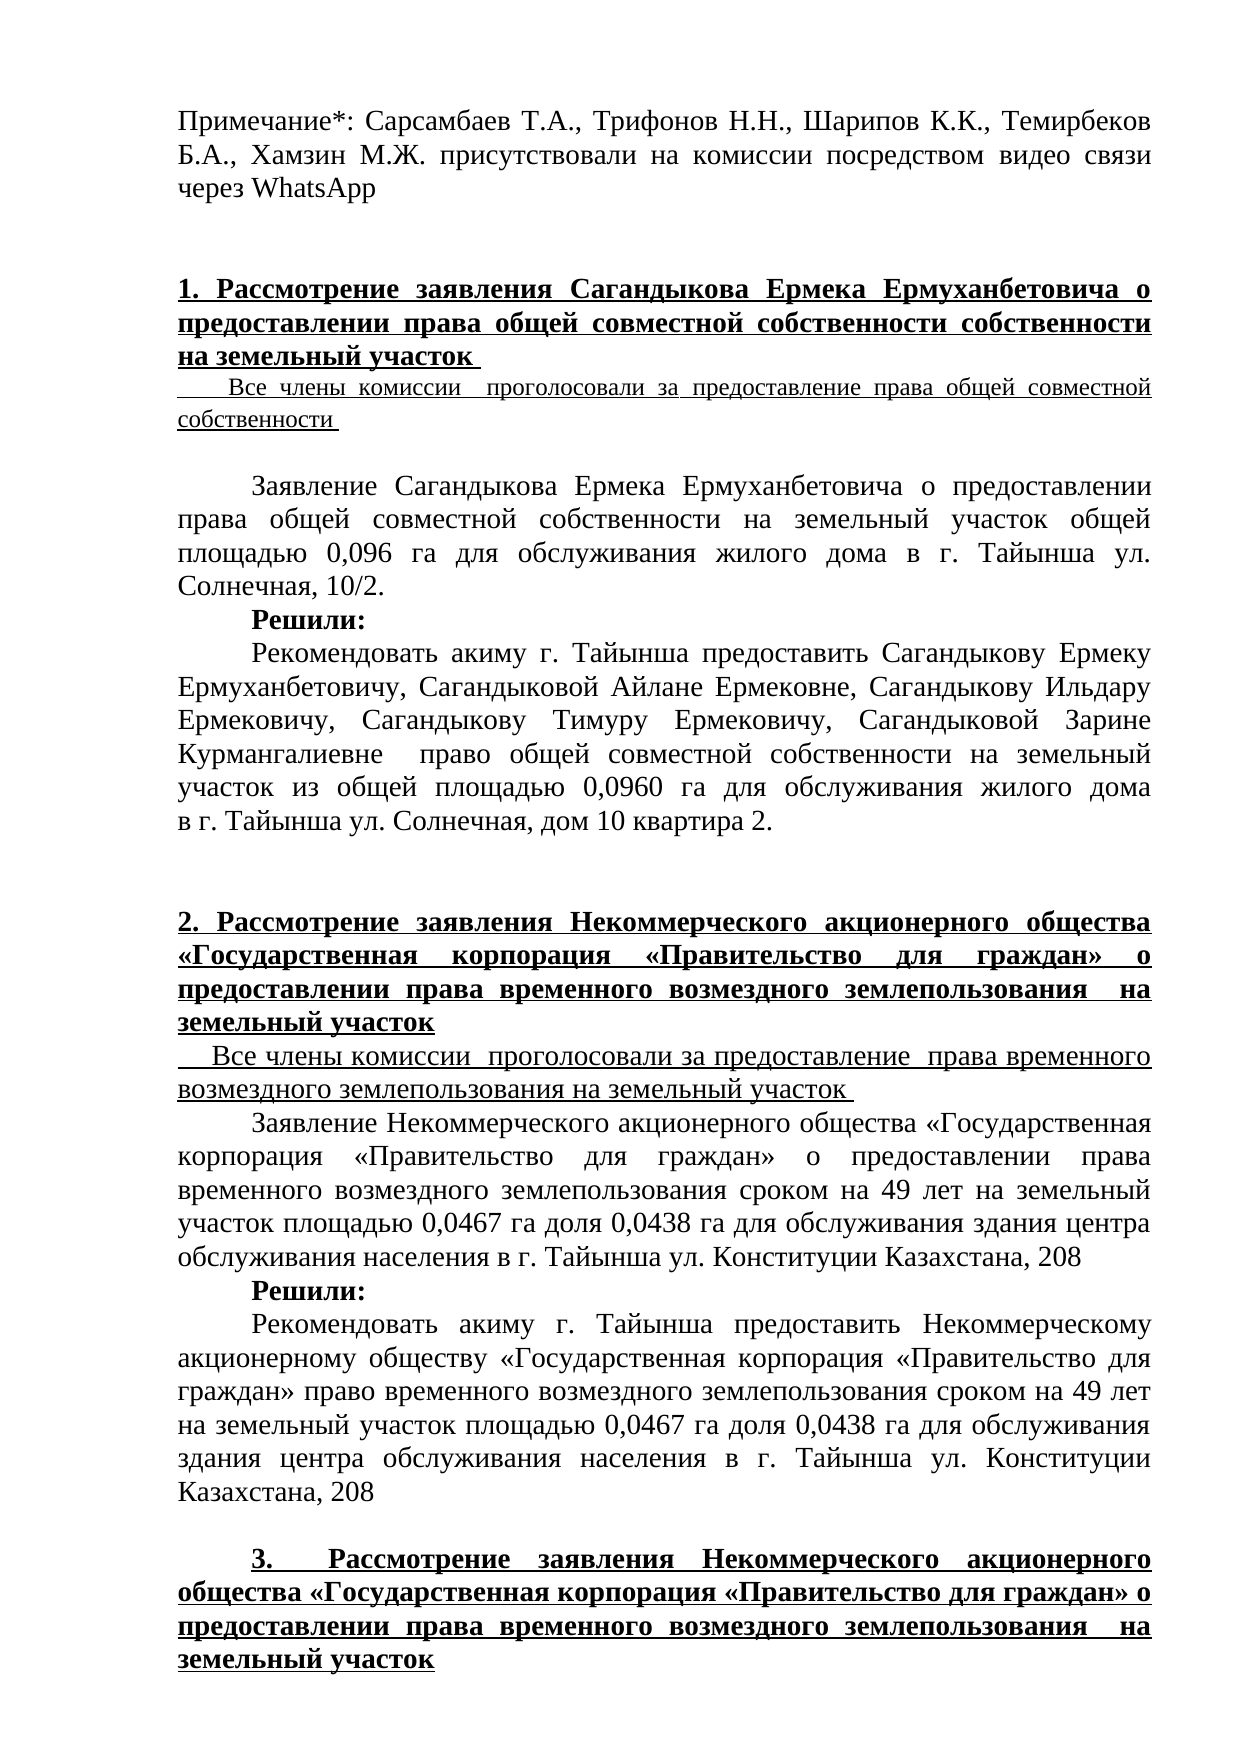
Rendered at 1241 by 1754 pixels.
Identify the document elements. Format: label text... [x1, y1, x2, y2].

text 3. Рассмотрение заявления Некоммерческого акционерного общества «Государственная корпорация «Правительство для граждан» о предоставлении права временного возмездного землепользования на земельный участок [177, 1638, 1152, 1675]
text 2. Рассмотрение заявления Некоммерческого акционерного общества «Государственная корпорация «Правительство для граждан» о предоставлении права временного возмездного землепользования на земельный участок [177, 934, 1152, 966]
text Заявление Сагандыкова Ермека Ермуханбетовича о предоставлении права общей совместной собственности на земельный участок общей площадью 0,096 га для обслуживания жилого дома в г. Тайынша ул. Солнечная, 10/2. [177, 468, 1152, 602]
text Рекомендовать акиму г. Тайынша предоставить Сагандыкову Ермеку Ермуханбетовичу, Сагандыковой Айлане Ермековне, Сагандыкову Ильдару Ермековичу, Сагандыкову Тимуру Ермековичу, Сагандыковой Зарине Курмангалиевне право общей совместной собственности на земельный участок из общей площадью 0,0960 га для обслуживания жилого дома в г. Тайынша ул. Солнечная, дом 10 квартира 2. [177, 635, 1152, 837]
text 1. Рассмотрение заявления Сагандыкова Ермека Ермуханбетовича о предоставлении права общей совместной собственности собственности на земельный участок [177, 271, 1152, 300]
text 2. Рассмотрение заявления Некоммерческого акционерного общества «Государственная корпорация «Правительство для граждан» о предоставлении права временного возмездного землепользования на земельный участок [177, 967, 1152, 1000]
text Решили: [177, 602, 1152, 635]
text 3. Рассмотрение заявления Некоммерческого акционерного общества «Государственная корпорация «Правительство для граждан» о предоставлении права временного возмездного землепользования на земельный участок [177, 1605, 1152, 1637]
text 2. Рассмотрение заявления Некоммерческого акционерного общества «Государственная корпорация «Правительство для граждан» о предоставлении права временного возмездного землепользования на земельный участок [177, 904, 1152, 933]
text Все члены комиссии проголосовали за предоставление права временного возмездного землепользования на земельный участок [177, 1038, 1152, 1067]
text 3. Рассмотрение заявления Некоммерческого акционерного общества «Государственная корпорация «Правительство для граждан» о предоставлении права временного возмездного землепользования на земельный участок [177, 1541, 1152, 1604]
text 1. Рассмотрение заявления Сагандыкова Ермека Ермуханбетовича о предоставлении права общей совместной собственности собственности на земельный участок [177, 335, 1152, 372]
text Все члены комиссии проголосовали за предоставление права общей совместной собственности [177, 398, 1152, 434]
text 1. Рассмотрение заявления Сагандыкова Ермека Ермуханбетовича о предоставлении права общей совместной собственности собственности на земельный участок [177, 301, 1152, 334]
text Примечание*: Сарсамбаев Т.А., Трифонов Н.Н., Шарипов К.К., Темирбеков Б.А., Хамзин М.Ж. присутствовали на комиссии посредством видео связи через WhatsApp [177, 103, 1152, 204]
text 2. Рассмотрение заявления Некоммерческого акционерного общества «Государственная корпорация «Правительство для граждан» о предоставлении права временного возмездного землепользования на земельный участок [177, 1001, 1152, 1038]
text Все члены комиссии проголосовали за предоставление права общей совместной собственности [177, 372, 1152, 397]
text Рекомендовать акиму г. Тайынша предоставить Некоммерческому акционерному обществу «Государственная корпорация «Правительство для граждан» право временного возмездного землепользования сроком на 49 лет на земельный участок площадью 0,0467 га доля 0,0438 га для обслуживания здания центра обслуживания населения в г. Тайынша ул. Конституции Казахстана, 208 [177, 1306, 1152, 1507]
text Все члены комиссии проголосовали за предоставление права временного возмездного землепользования на земельный участок [177, 1068, 1152, 1105]
text Заявление Некоммерческого акционерного общества «Государственная корпорация «Правительство для граждан» о предоставлении права временного возмездного землепользования сроком на 49 лет на земельный участок площадью 0,0467 га доля 0,0438 га для обслуживания здания центра обслуживания населения в г. Тайынша ул. Конституции Казахстана, 208 [177, 1105, 1152, 1273]
text Решили: [177, 1273, 1152, 1306]
